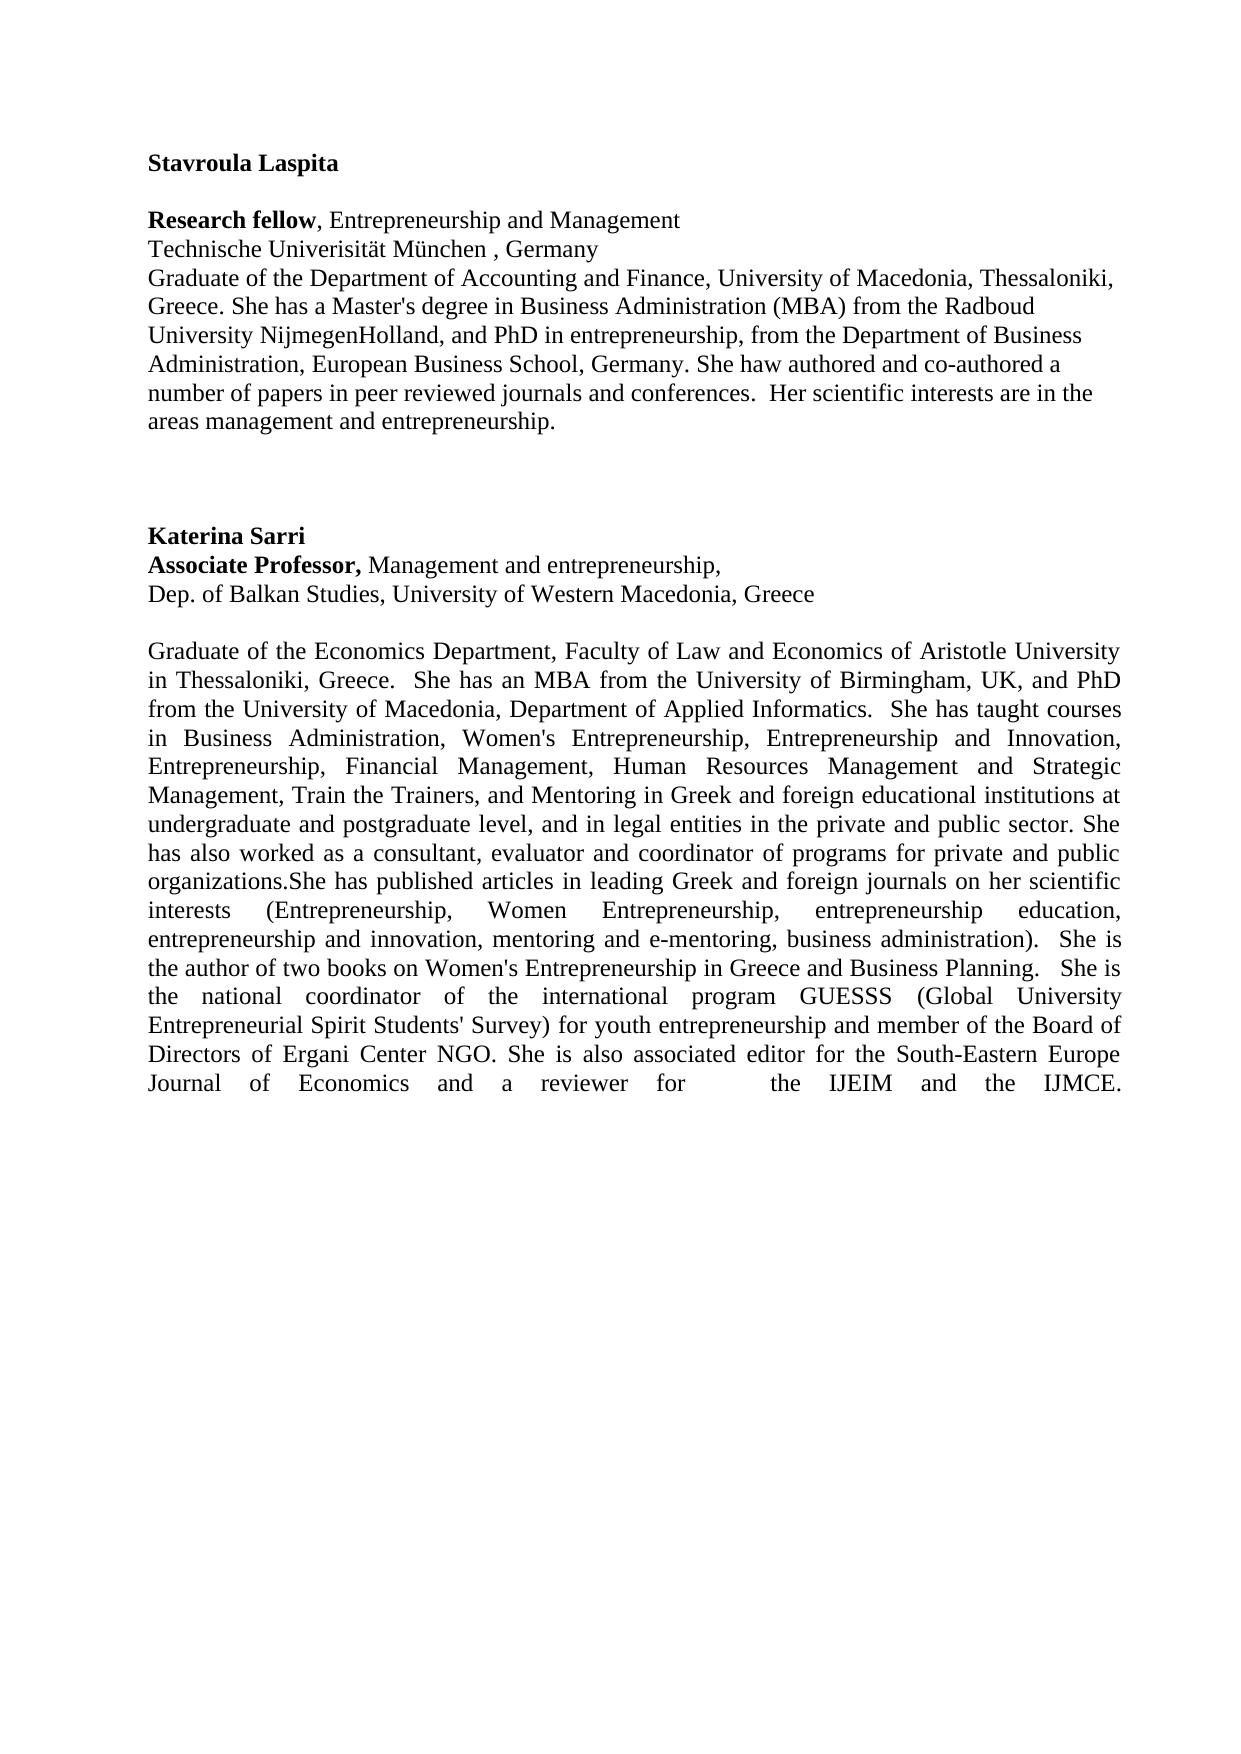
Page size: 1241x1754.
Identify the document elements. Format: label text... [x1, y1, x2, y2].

text Stavroula Laspita [148, 148, 1122, 176]
text Associate Professor, Management and entrepreneurship, [148, 550, 1122, 579]
text Κατερίνα Σαρρή είναι πτυχιούχος του Οικονομικού Τμήματος της Σχολής Νομικών και Οικονομικών Επιστημών του ΑΠΘ.Graduate of the Economics Department, Faculty of Law and Economics of Aristotle University in Thessaloniki, Greece. Έχει αποκτήσει Μεταπτυχιακό δίπλωμα στη Διοίκηση των Επιχειρήσεων (ΜΒΑ) από το πανεπιστήμιο του Birmingham,UK, και Διδακτορικό δίπλωμα από το Πανεπιστήμιο Μακεδονίας, Τμήμα Εφαρμοσμένης Πληροφορικής. She has an MBA from the University of Birmingham, UK, and PhD from the University of Macedonia, Department of Applied Informatics. Έχει διδάξει μαθήματα Διοίκησης Επιχειρήσεων, Γυναικείας Επιχειρηματικότητας, Επιχειρηματικότητας και Καινοτομίας, Επιχειρηματικότητας, Χρηματοοικονομικής Διοίκησης, Διοίκησης ανθρώπινων πόρων και Στρατηγικής Διοίκησης, Εκπαίδευσης Εκπαιδευτών, Μέντορινγκ σε Ελληνικούς και ξένους εκπαιδευτικούς οργανισμούς τριτοβάθμιας εκπαίδευσης (ΑΕΙ, ΤΕΙ, Universities) σε προπτυχιακό και μεταπτυχιακό επίπεδο, καθώς και σε νομικά πρόσωπα ιδιωτικού και δημόσιου τομέα ( τακτική εισηγήτρια σε επιμορφωτικά σεμινάρια στελεχών του δημόσιου και ιδιωτικού τομέα, επιχειρηματίες και ανέργους για το Οικονομικό επιμελητήριο της Ελλάδος, το Κέντρο Εργάνη, το Δήμο Σκύδρας, Ελληνική Εταιρία Τοπικής Ανάπτυξης και Αυτοδιοίκησης ΑΕ, τα ΚΕΚ ΣΕΒΕ-ΣΒΒΕ-ΔΕΘ, ΔΕΛΤΑ, ΕΔΙΠ, ΜΑΚΙΝΕ, ΕΟΠ, ΕΚΕΚΑ, Εγνατία Οδός ΑΕ, από το 1990- σήμερα ). She has taught courses in Business Administration, Women's Entrepreneurship, Entrepreneurship and Innovation, Entrepreneurship, Financial Management, Human Resources Management and Strategic Management, Train the Trainers, and Mentoring in Greek and foreign educational institutions at undergraduate and postgraduate level, and in legal entities in the private and public sector. She has also worked as a consultant, evaluator and coordinator of programs for private and public organizations.She has published articles in leading Greek and foreign journals on her scientific interests (Entrepreneurship, Women Entrepreneurship, entrepreneurship education, entrepreneurship and innovation, mentoring and e-mentoring, business administration). Είναι συγγραφέας υπό έκδοση βιβλίου για τη Γυναικεία Επιχειρηματικότητα στην Ελλάδα και εθνικός συντονιστής του προγράμματος GUESSS ( Global University Entrepreneurial Spirit Students' Survey) για την νεανική επιχειρηματικότητα. She is the author of two books on Women's Entrepreneurship in Greece and Business Planning. She is the national coordinator of the international program GUESSS (Global University Entrepreneurial Spirit Students' Survey) for youth entrepreneurship and member of the Board of Directors of Ergani Center NGO. She is also associated editor for the South-Eastern Europe Journal of Economics and a reviewer for the IJEIM and the IJMCE. [148, 636, 1122, 1125]
text Τμήμα Βαλκανικών Σπουδών, Πανεπιστήμιο Δυτικής Μακεδονίας,Dep. of Balkan Studies, University of Western Macedonia, Greece [148, 579, 1122, 608]
text Graduate of the Department of Accounting and Finance, University of Macedonia, Thessaloniki, Greece. She has a Master's degree in Business Administration (MBA) from the Radboud University NijmegenHolland, and PhD in entrepreneurship, from the Department of Business Administration, European Business School, Germany. She haw authored and co-authored a number of papers in peer reviewed journals and conferences. Her scientific interests are in the areas management and entrepreneurship. [148, 263, 1122, 435]
text Research fellow, Entrepreneurship and Management [148, 205, 1122, 234]
text Katerina Sarri [148, 521, 1122, 550]
text Technische Univerisität München , Germany [148, 234, 1122, 263]
